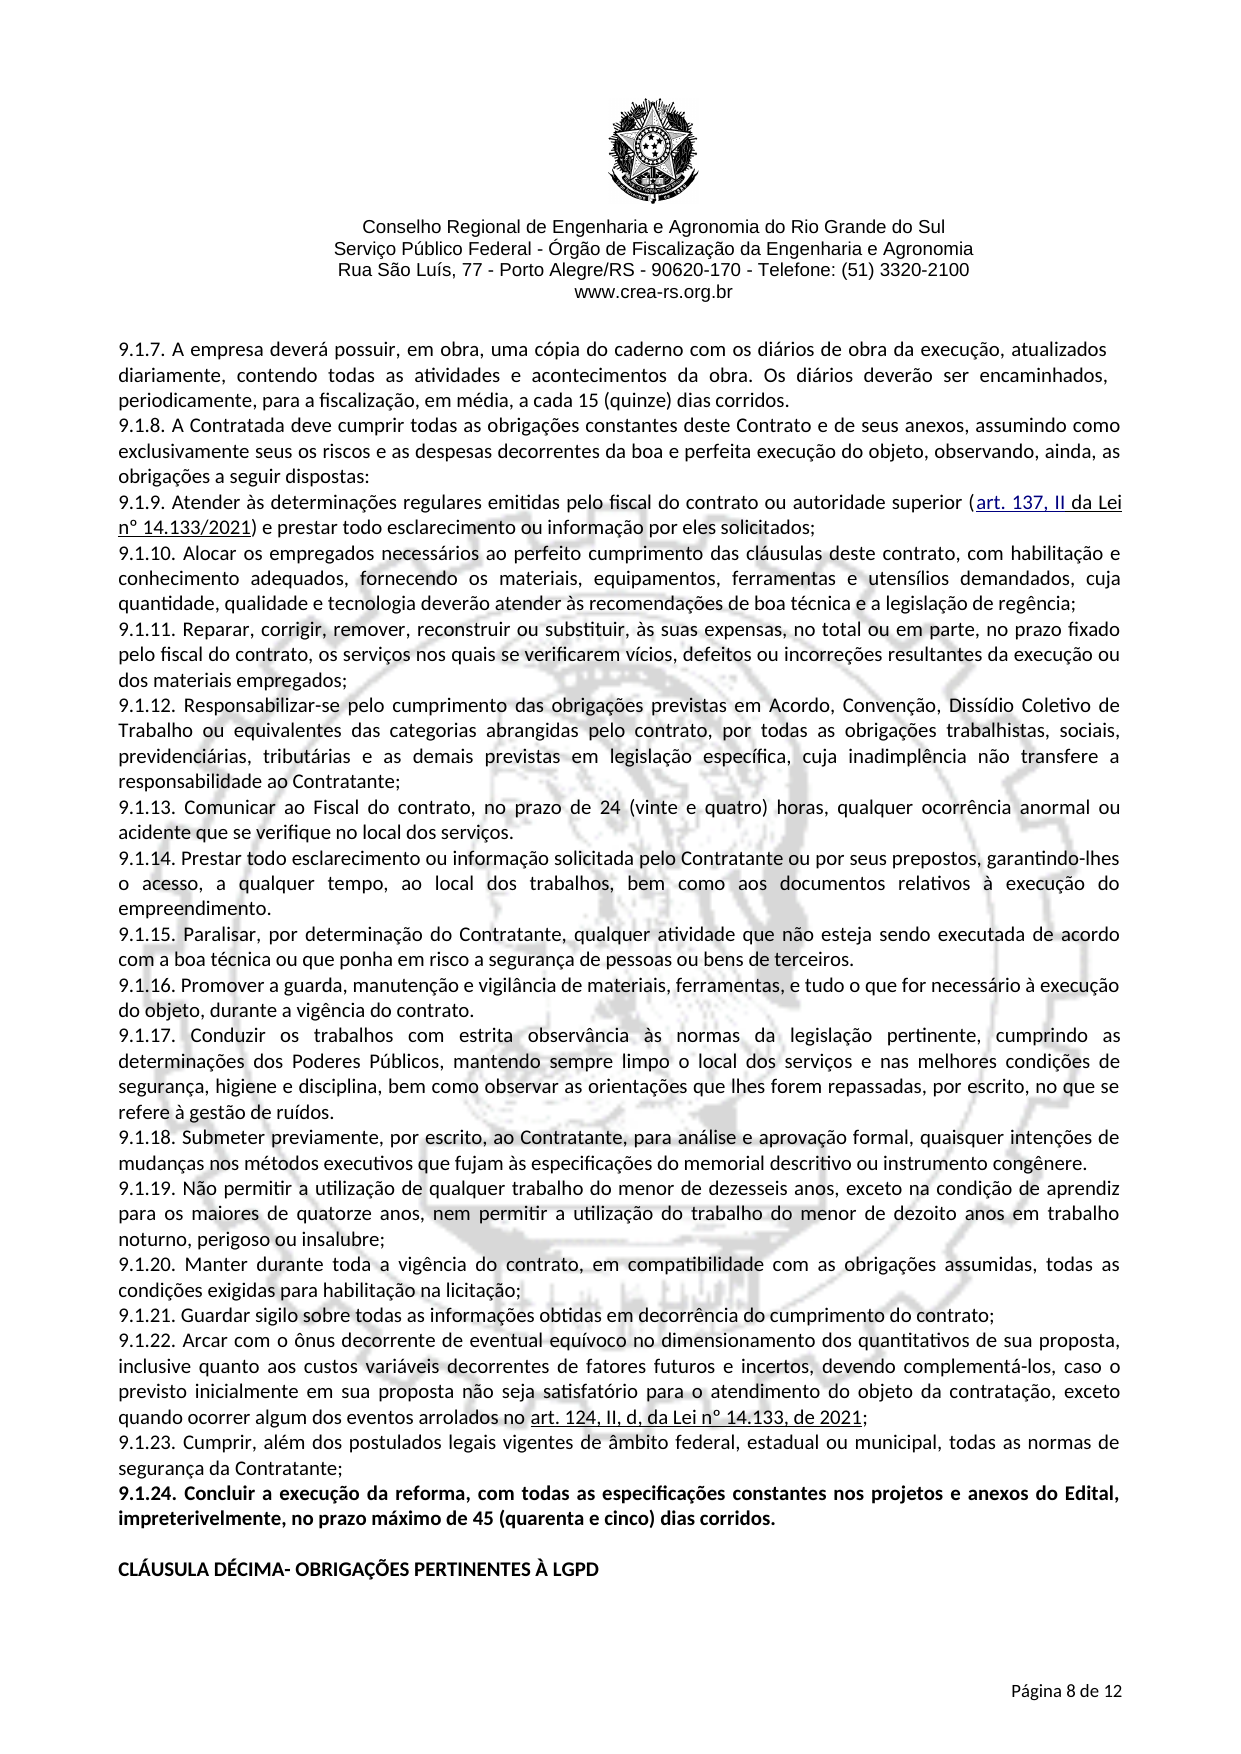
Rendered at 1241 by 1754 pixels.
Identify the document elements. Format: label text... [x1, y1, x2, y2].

text 9.1.19. Não permitir a utilização de qualquer trabalho do menor de dezesseis anos, exceto na condição de aprendiz para os maiores de quatorze anos, nem permitir a utilização do trabalho do menor de dezoito anos em trabalho noturno, perigoso ou insalubre; [118, 1175, 1122, 1251]
text 9.1.9. Atender às determinações regulares emitidas pelo fiscal do contrato ou autoridade superior (art. 137, II da Lei nº 14.133/2021) e prestar todo esclarecimento ou informação por eles solicitados; [118, 489, 1122, 540]
text 9.1.24. Concluir a execução da reforma, com todas as especificações constantes nos projetos e anexos do Edital, impreterivelmente, no prazo máximo de 45 (quarenta e cinco) dias corridos. [118, 1480, 1122, 1531]
text 9.1.17. Conduzir os trabalhos com estrita observância às normas da legislação pertinente, cumprindo as determinações dos Poderes Públicos, mantendo sempre limpo o local dos serviços e nas melhores condições de segurança, higiene e disciplina, bem como observar as orientações que lhes forem repassadas, por escrito, no que se refere à gestão de ruídos. [118, 1023, 1122, 1124]
picture [608, 98, 699, 204]
text 9.1.16. Promover a guarda, manutenção e vigilância de materiais, ferramentas, e tudo o que for necessário à execução do objeto, durante a vigência do contrato. [118, 972, 1122, 1023]
text 9.1.18. Submeter previamente, por escrito, ao Contratante, para análise e aprovação formal, quaisquer intenções de mudanças nos métodos executivos que fujam às especificações do memorial descritivo ou instrumento congênere. [118, 1124, 1122, 1175]
text 9.1.21. Guardar sigilo sobre todas as informações obtidas em decorrência do cumprimento do contrato; [118, 1302, 1122, 1328]
text 9.1.8. A Contratada deve cumprir todas as obrigações constantes deste Contrato e de seus anexos, assumindo como exclusivamente seus os riscos e as despesas decorrentes da boa e perfeita execução do objeto, observando, ainda, as obrigações a seguir dispostas: [118, 413, 1122, 489]
text 9.1.14. Prestar todo esclarecimento ou informação solicitada pelo Contratante ou por seus prepostos, garantindo-lhes o acesso, a qualquer tempo, ao local dos trabalhos, bem como aos documentos relativos à execução do empreendimento. [118, 845, 1122, 921]
text 9.1.22. Arcar com o ônus decorrente de eventual equívoco no dimensionamento dos quantitativos de sua proposta, inclusive quanto aos custos variáveis decorrentes de fatores futuros e incertos, devendo complementá-los, caso o previsto inicialmente em sua proposta não seja satisfatório para o atendimento do objeto da contratação, exceto quando ocorrer algum dos eventos arrolados no art. 124, II, d, da Lei nº 14.133, de 2021; [118, 1328, 1122, 1429]
text 9.1.12. Responsabilizar-se pelo cumprimento das obrigações previstas em Acordo, Convenção, Dissídio Coletivo de Trabalho ou equivalentes das categorias abrangidas pelo contrato, por todas as obrigações trabalhistas, sociais, previdenciárias, tributárias e as demais previstas em legislação específica, cuja inadimplência não transfere a responsabilidade ao Contratante; [118, 692, 1122, 794]
text 9.1.7. A empresa deverá possuir, em obra, uma cópia do caderno com os diários de obra da execução, atualizados diariamente, contendo todas as atividades e acontecimentos da obra. Os diários deverão ser encaminhados, periodicamente, para a fiscalização, em média, a cada 15 (quinze) dias corridos. [118, 336, 1109, 413]
text CLÁUSULA DÉCIMA- OBRIGAÇÕES PERTINENTES À LGPD [118, 1556, 1122, 1582]
text 9.1.11. Reparar, corrigir, remover, reconstruir ou substituir, às suas expensas, no total ou em parte, no prazo fixado pelo fiscal do contrato, os serviços nos quais se verificarem vícios, defeitos ou incorreções resultantes da execução ou dos materiais empregados; [118, 616, 1122, 692]
text 9.1.20. Manter durante toda a vigência do contrato, em compatibilidade com as obrigações assumidas, todas as condições exigidas para habilitação na licitação; [118, 1251, 1122, 1302]
text 9.1.23. Cumprir, além dos postulados legais vigentes de âmbito federal, estadual ou municipal, todas as normas de segurança da Contratante; [118, 1429, 1122, 1480]
text 9.1.15. Paralisar, por determinação do Contratante, qualquer atividade que não esteja sendo executada de acordo com a boa técnica ou que ponha em risco a segurança de pessoas ou bens de terceiros. [118, 921, 1122, 972]
text 9.1.13. Comunicar ao Fiscal do contrato, no prazo de 24 (vinte e quatro) horas, qualquer ocorrência anormal ou acidente que se verifique no local dos serviços. [118, 794, 1122, 845]
text 9.1.10. Alocar os empregados necessários ao perfeito cumprimento das cláusulas deste contrato, com habilitação e conhecimento adequados, fornecendo os materiais, equipamentos, ferramentas e utensílios demandados, cuja quantidade, qualidade e tecnologia deverão atender às recomendações de boa técnica e a legislação de regência; [118, 540, 1122, 616]
